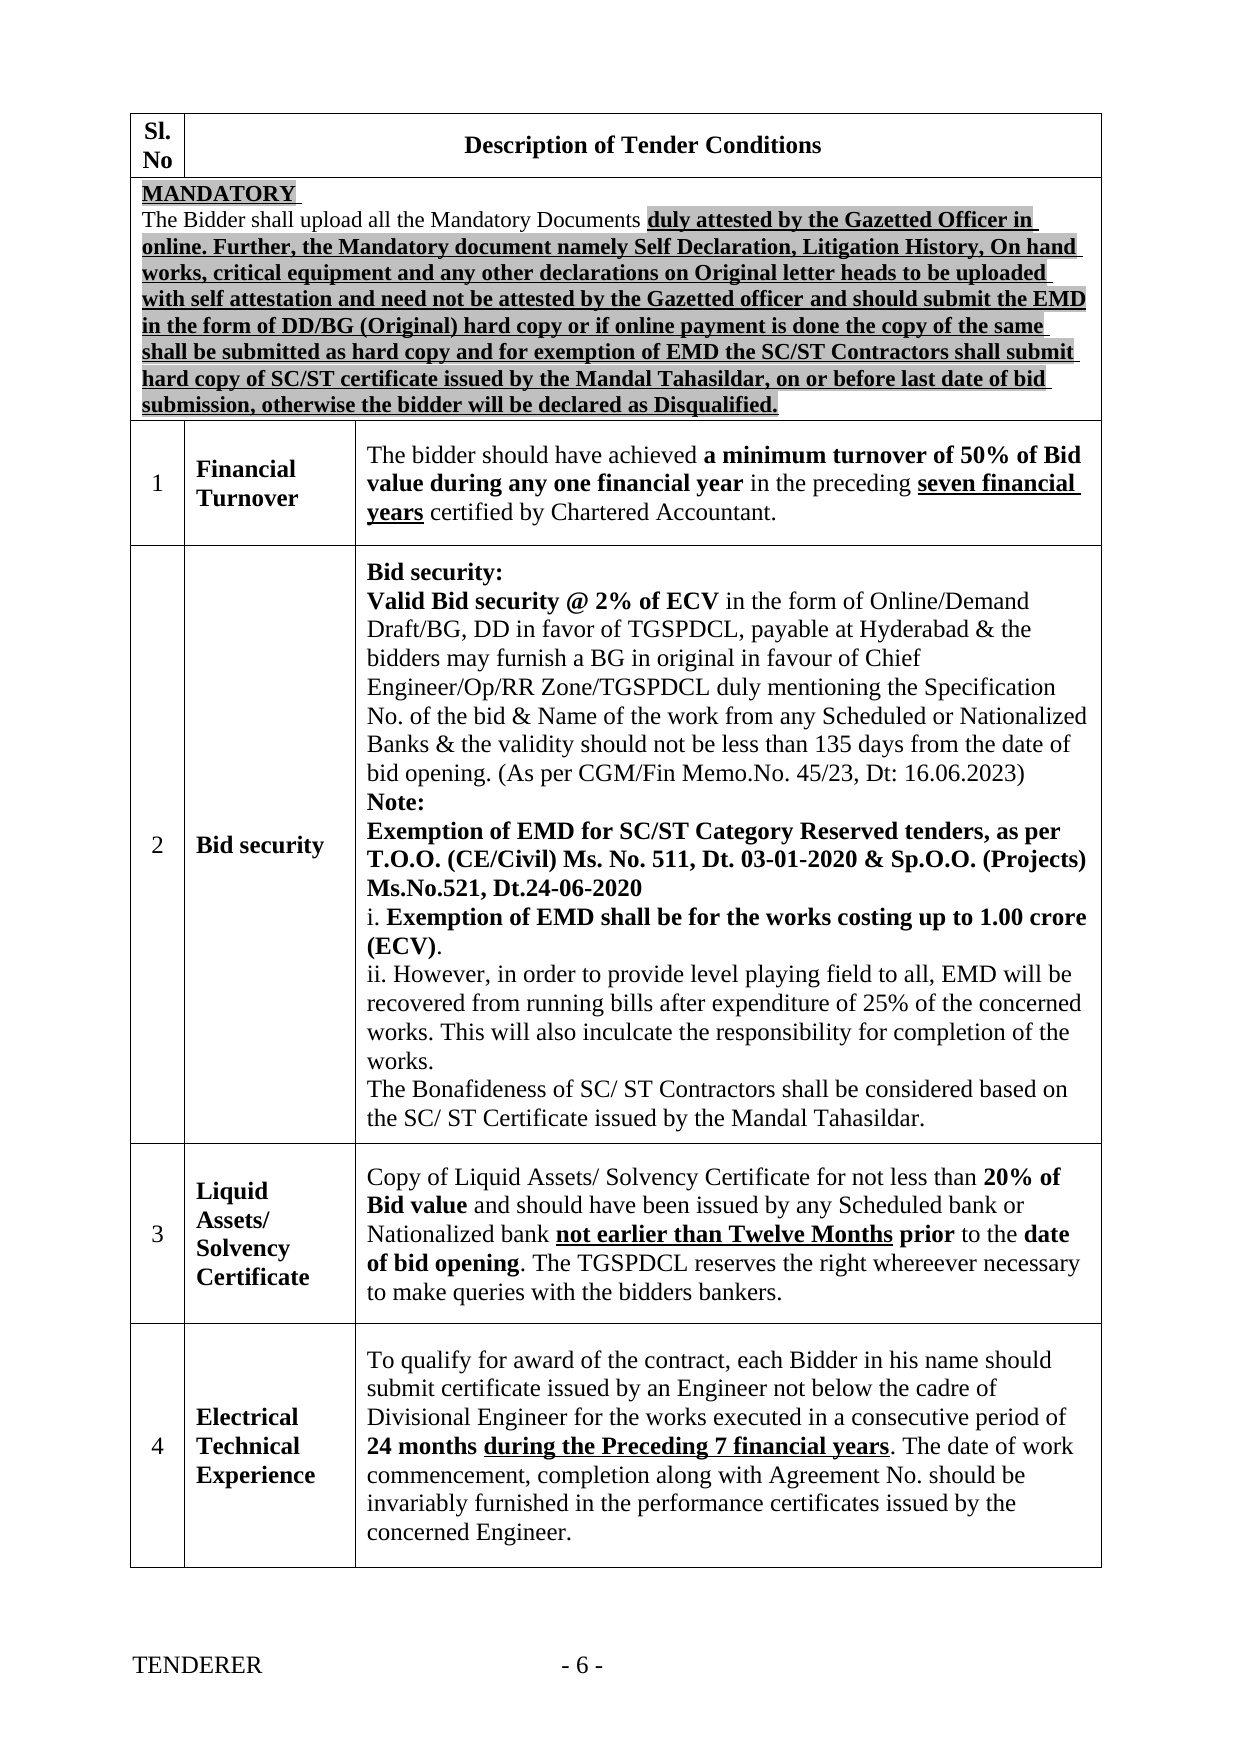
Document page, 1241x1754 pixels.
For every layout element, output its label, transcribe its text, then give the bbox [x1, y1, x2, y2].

table_cell Liquid Assets/ Solvency Certificate [185, 1144, 355, 1323]
table_header Description of Tender Conditions [185, 114, 1101, 177]
table_header Sl. No [131, 114, 184, 177]
table_cell 1 [131, 421, 184, 545]
table_cell Bid security [185, 546, 355, 1143]
table_cell Copy of Liquid Assets/ Solvency Certificate for not less than 20% of Bid value and should have been issued by any Scheduled bank or Nationalized bank not earlier than Twelve Months prior to the date of bid opening. The TGSPDCL reserves the right whereever necessary to make queries with the bidders bankers. [356, 1144, 1101, 1323]
table_cell MANDATORY The Bidder shall upload all the Mandatory Documents duly attested by the Gazetted Officer in online. Further, the Mandatory document namely Self Declaration, Litigation History, On hand works, critical equipment and any other declarations on Original letter heads to be uploaded with self attestation and need not be attested by the Gazetted officer and should submit the EMD in the form of DD/BG (Original) hard copy or if online payment is done the copy of the same shall be submitted as hard copy and for exemption of EMD the SC/ST Contractors shall submit hard copy of SC/ST certificate issued by the Mandal Tahasildar, on or before last date of bid submission, otherwise the bidder will be declared as Disqualified. [131, 178, 1101, 420]
table_cell Electrical Technical Experience [185, 1324, 355, 1567]
table_cell 2 [131, 546, 184, 1143]
table_cell To qualify for award of the contract, each Bidder in his name should submit certificate issued by an Engineer not below the cadre of Divisional Engineer for the works executed in a consecutive period of 24 months during the Preceding 7 financial years. The date of work commencement, completion along with Agreement No. should be invariably furnished in the performance certificates issued by the concerned Engineer. [356, 1324, 1101, 1567]
table_cell Bid security: Valid Bid security @ 2% of ECV in the form of Online/Demand Draft/BG, DD in favor of TGSPDCL, payable at Hyderabad & the bidders may furnish a BG in original in favour of Chief Engineer/Op/RR Zone/TGSPDCL duly mentioning the Specification No. of the bid & Name of the work from any Scheduled or Nationalized Banks & the validity should not be less than 135 days from the date of bid opening. (As per CGM/Fin Memo.No. 45/23, Dt: 16.06.2023) Note: Exemption of EMD for SC/ST Category Reserved tenders, as per T.O.O. (CE/Civil) Ms. No. 511, Dt. 03-01-2020 & Sp.O.O. (Projects) Ms.No.521, Dt.24-06-2020 i. Exemption of EMD shall be for the works costing up to 1.00 crore (ECV). ii. However, in order to provide level playing field to all, EMD will be recovered from running bills after expenditure of 25% of the concerned works. This will also inculcate the responsibility for completion of the works. The Bonafideness of SC/ ST Contractors shall be considered based on the SC/ ST Certificate issued by the Mandal Tahasildar. [356, 546, 1101, 1143]
table_cell Financial Turnover [185, 421, 355, 545]
table_cell The bidder should have achieved a minimum turnover of 50% of Bid value during any one financial year in the preceding seven financial years certified by Chartered Accountant. [356, 421, 1101, 545]
table_cell 3 [131, 1144, 184, 1323]
table_cell 4 [131, 1324, 184, 1567]
